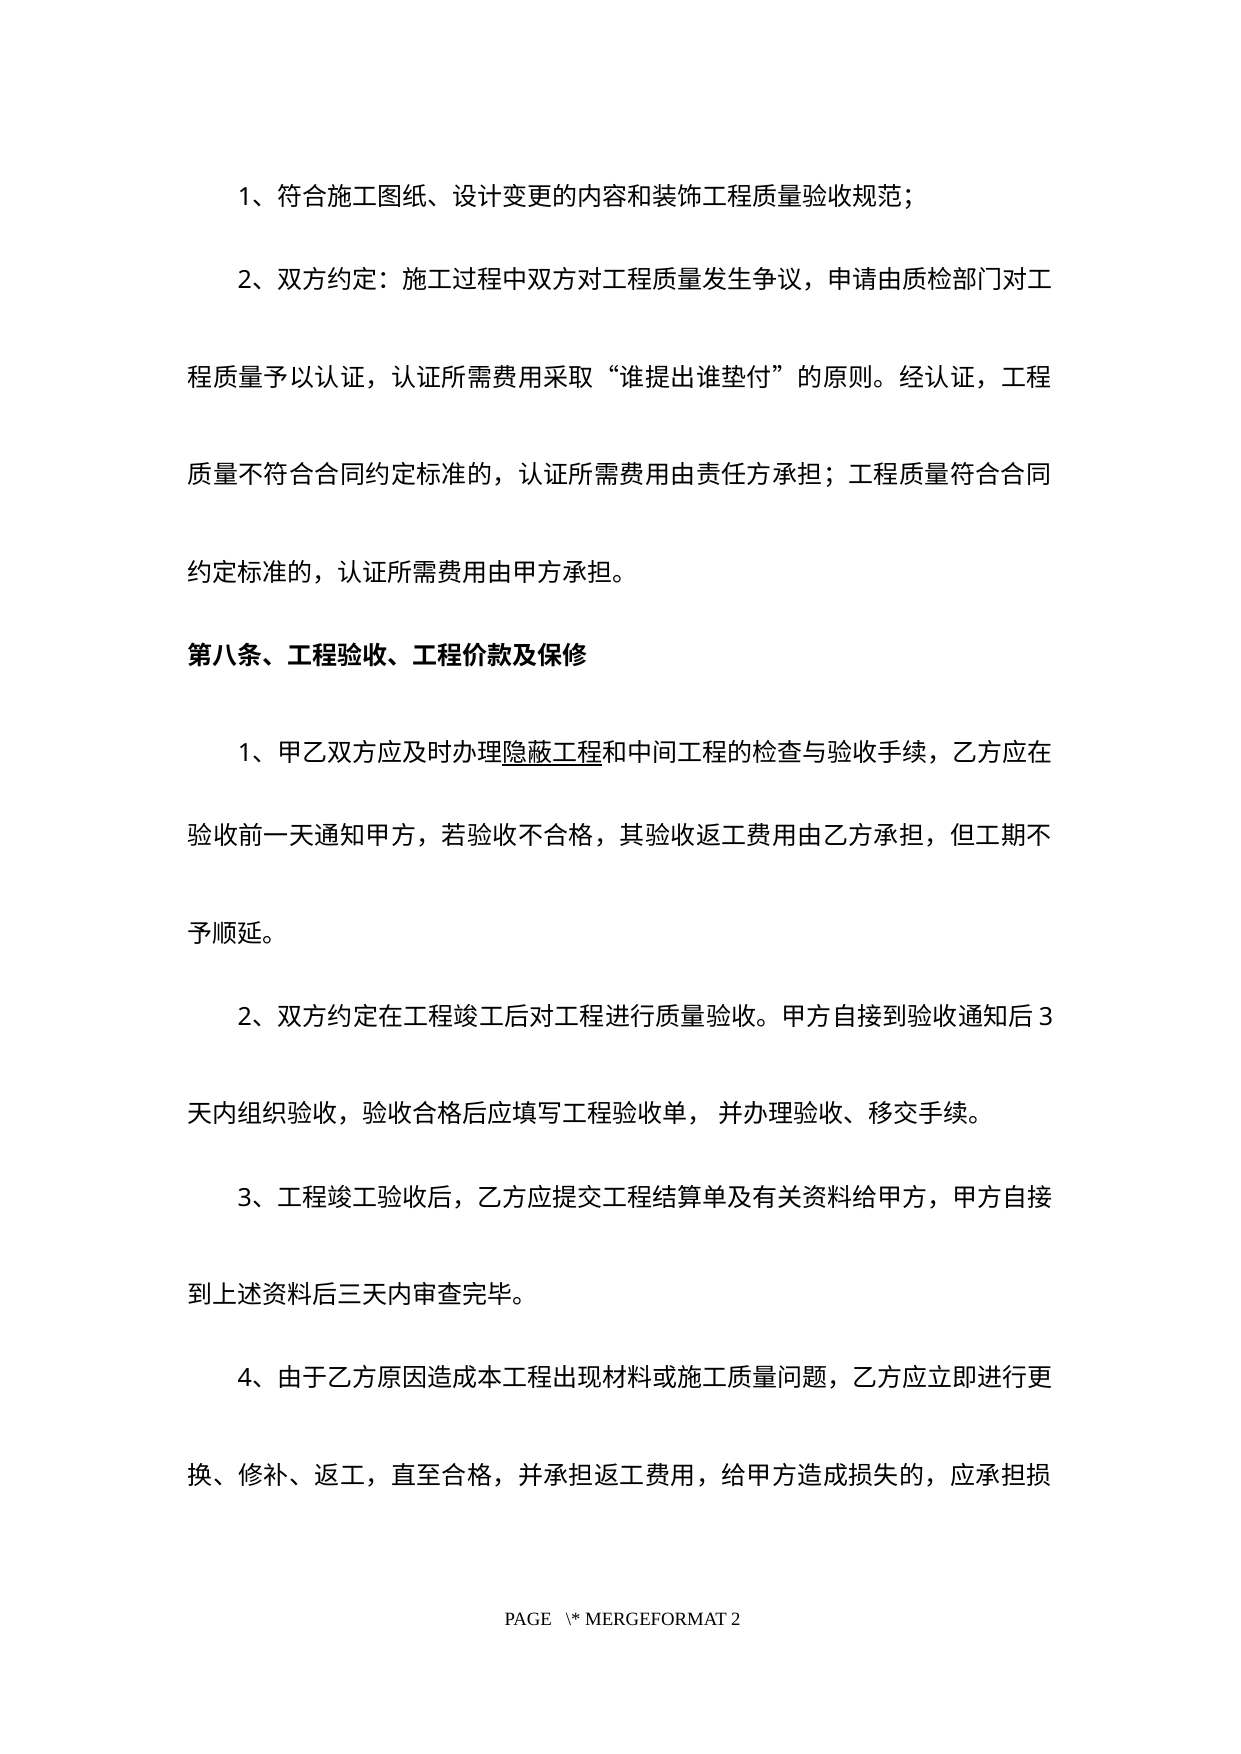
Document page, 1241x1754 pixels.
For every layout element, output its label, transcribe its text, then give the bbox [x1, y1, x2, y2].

text 2、双方约定在工程竣工后对工程进行质量验收。甲方自接到验收通知后3天内组织验收，验收合格后应填写工程验收单， 并办理验收、移交手续。 [187, 982, 1053, 1144]
text 2、双方约定：施工过程中双方对工程质量发生争议，申请由质检部门对工程质量予以认证，认证所需费用采取“谁提出谁垫付”的原则。经认证，工程质量不符合合同约定标准的，认证所需费用由责任方承担；工程质量符合合同约定标准的，认证所需费用由甲方承担。 [187, 245, 1053, 603]
text 验收前一天通知甲方，若验收不合格，其验收返工费用由乙方承担，但工期不予顺延。 [187, 801, 1053, 964]
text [187, 1343, 1053, 1506]
text 3、工程竣工验收后，乙方应提交工程结算单及有关资料给甲方，甲方自接到上述资料后三天内审查完毕。 [187, 1163, 1053, 1325]
text 第八条、工程验收、工程价款及保修 1、甲乙双方应及时办理隐蔽工程和中间工程的检查与验收手续，乙方应在 [187, 621, 1053, 783]
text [187, 162, 1053, 227]
